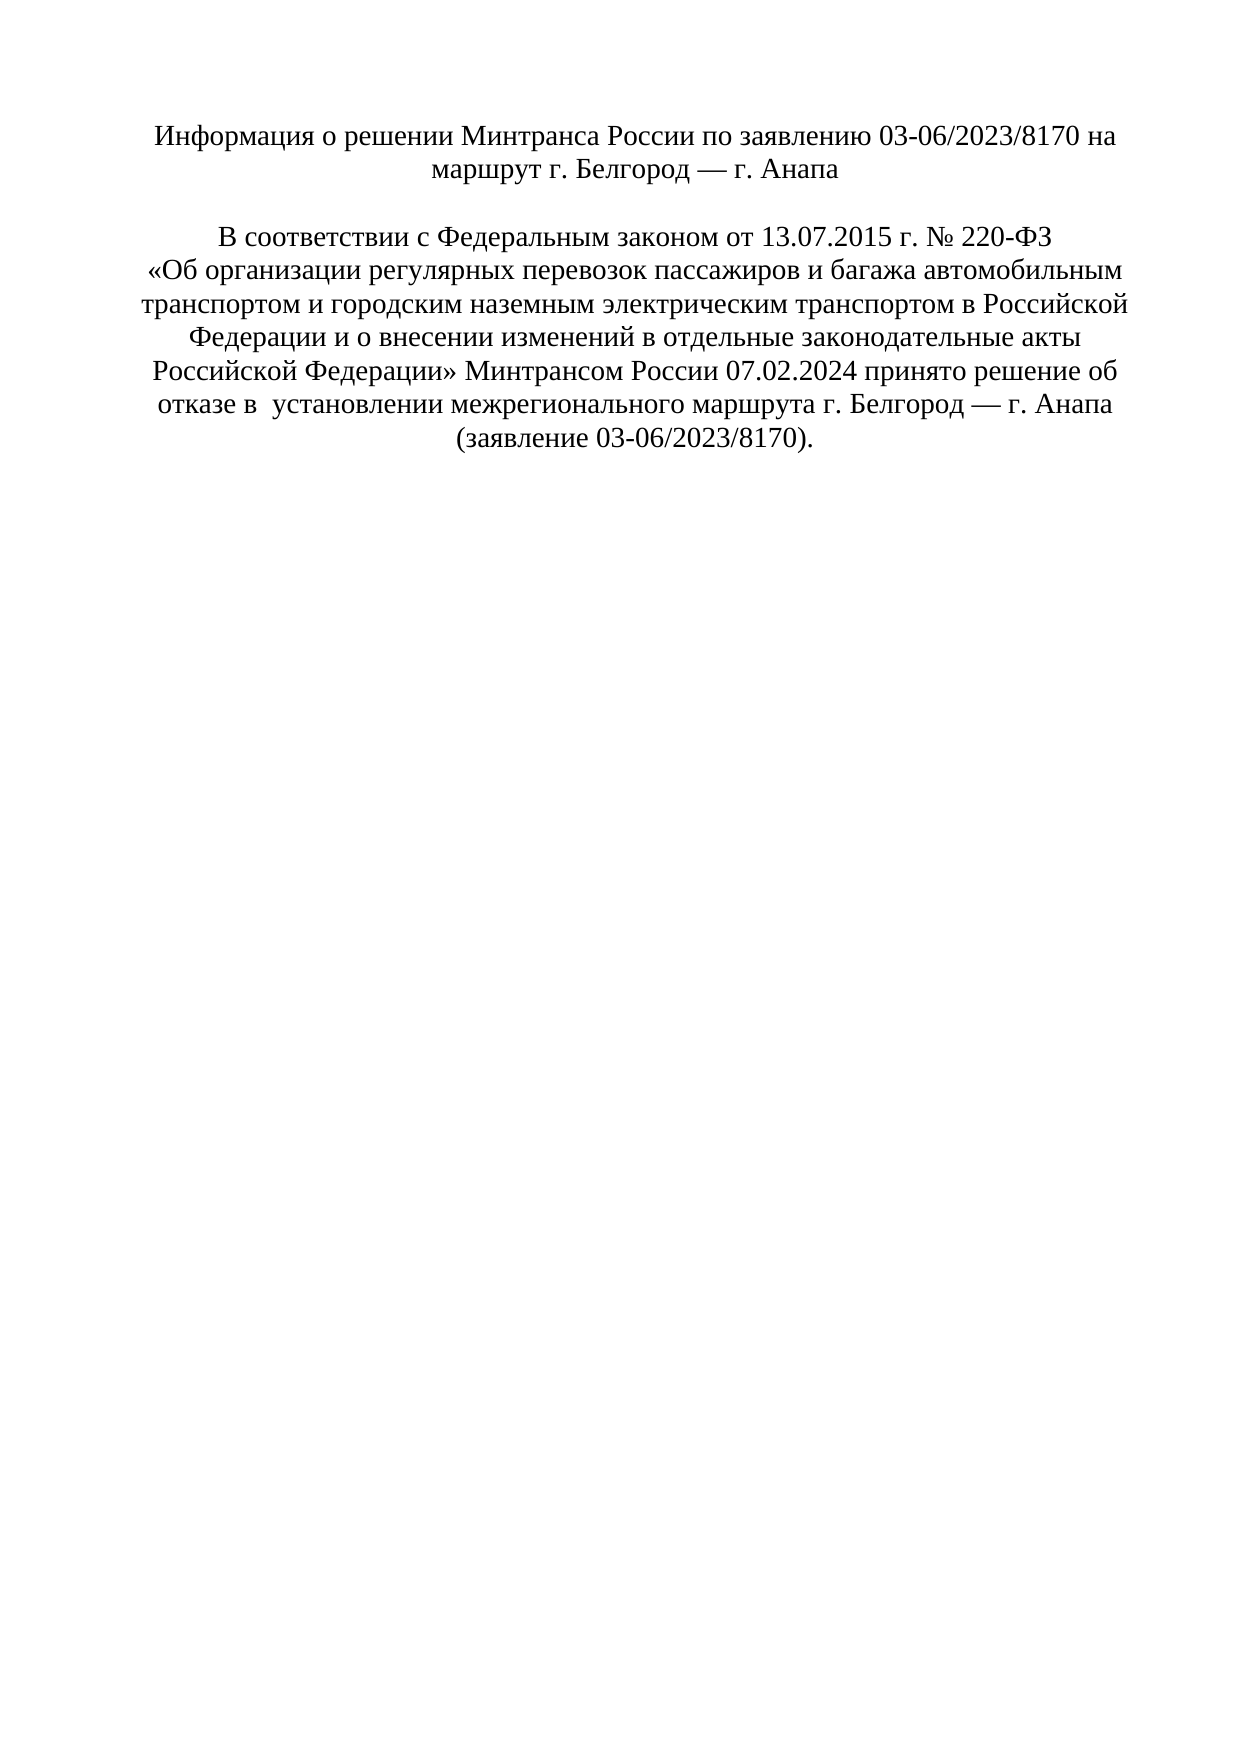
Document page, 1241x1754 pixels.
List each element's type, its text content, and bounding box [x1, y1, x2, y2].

text Информация о решении Минтранса России по заявлению 03-06/2023/8170 на маршрут г. Белгород — г. Анапа [118, 118, 1152, 185]
text В соответствии с Федеральным законом от 13.07.2015 г. № 220-ФЗ «Об организации регулярных перевозок пассажиров и багажа автомобильным транспортом и городским наземным электрическим транспортом в Российской Федерации и о внесении изменений в отдельные законодательные акты Российской Федерации» Минтрансом России 07.02.2024 принято решение об отказе в установлении межрегионального маршрута г. Белгород — г. Анапа (заявление 03-06/2023/8170). [118, 219, 1152, 453]
